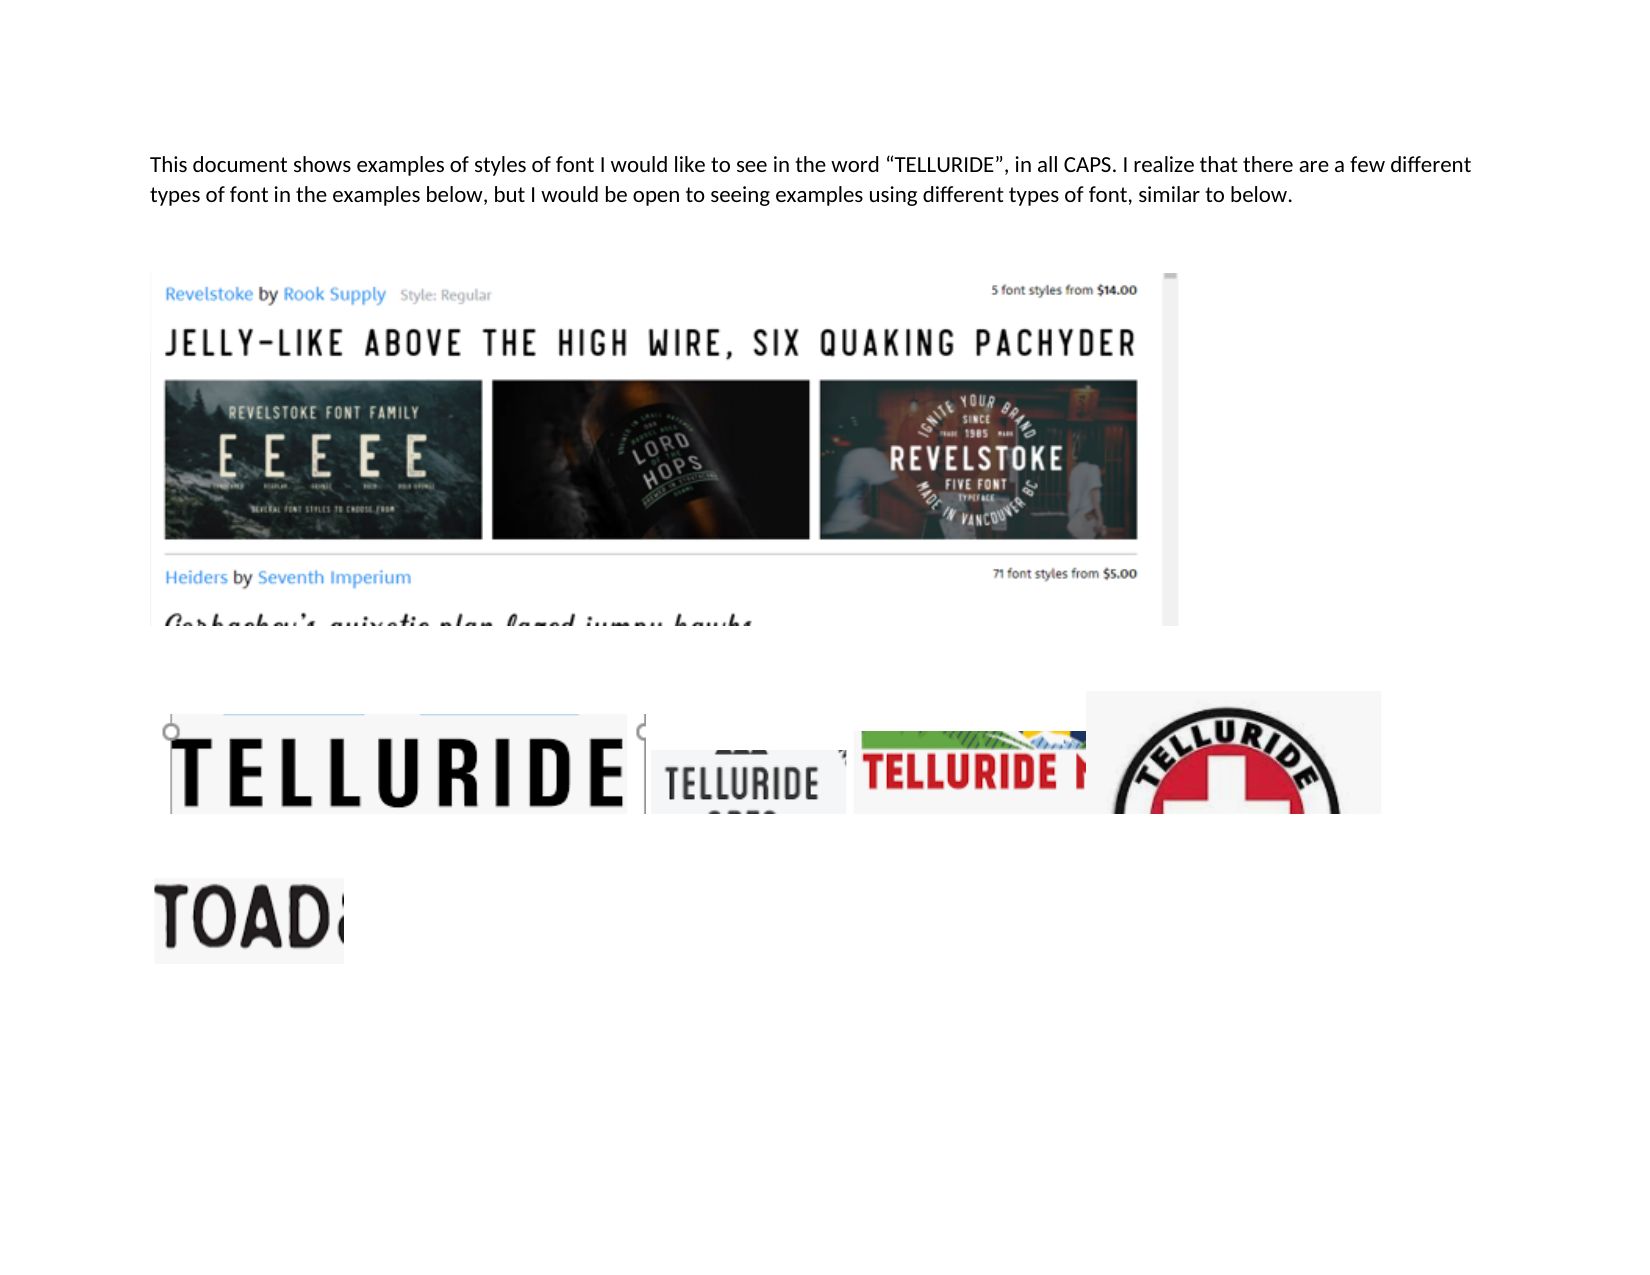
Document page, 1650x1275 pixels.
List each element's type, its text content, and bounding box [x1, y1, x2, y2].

picture [150, 273, 1188, 626]
text This document shows examples of styles of font I would like to see in the word “TELLURIDE”, in all CAPS. I realize that there are a few different types of font in the examples below, but I would be open to seeing examples using different types of font, similar to below. [150, 150, 1500, 208]
picture [851, 691, 1391, 814]
picture [150, 878, 344, 964]
picture [651, 750, 847, 814]
picture [155, 714, 646, 814]
